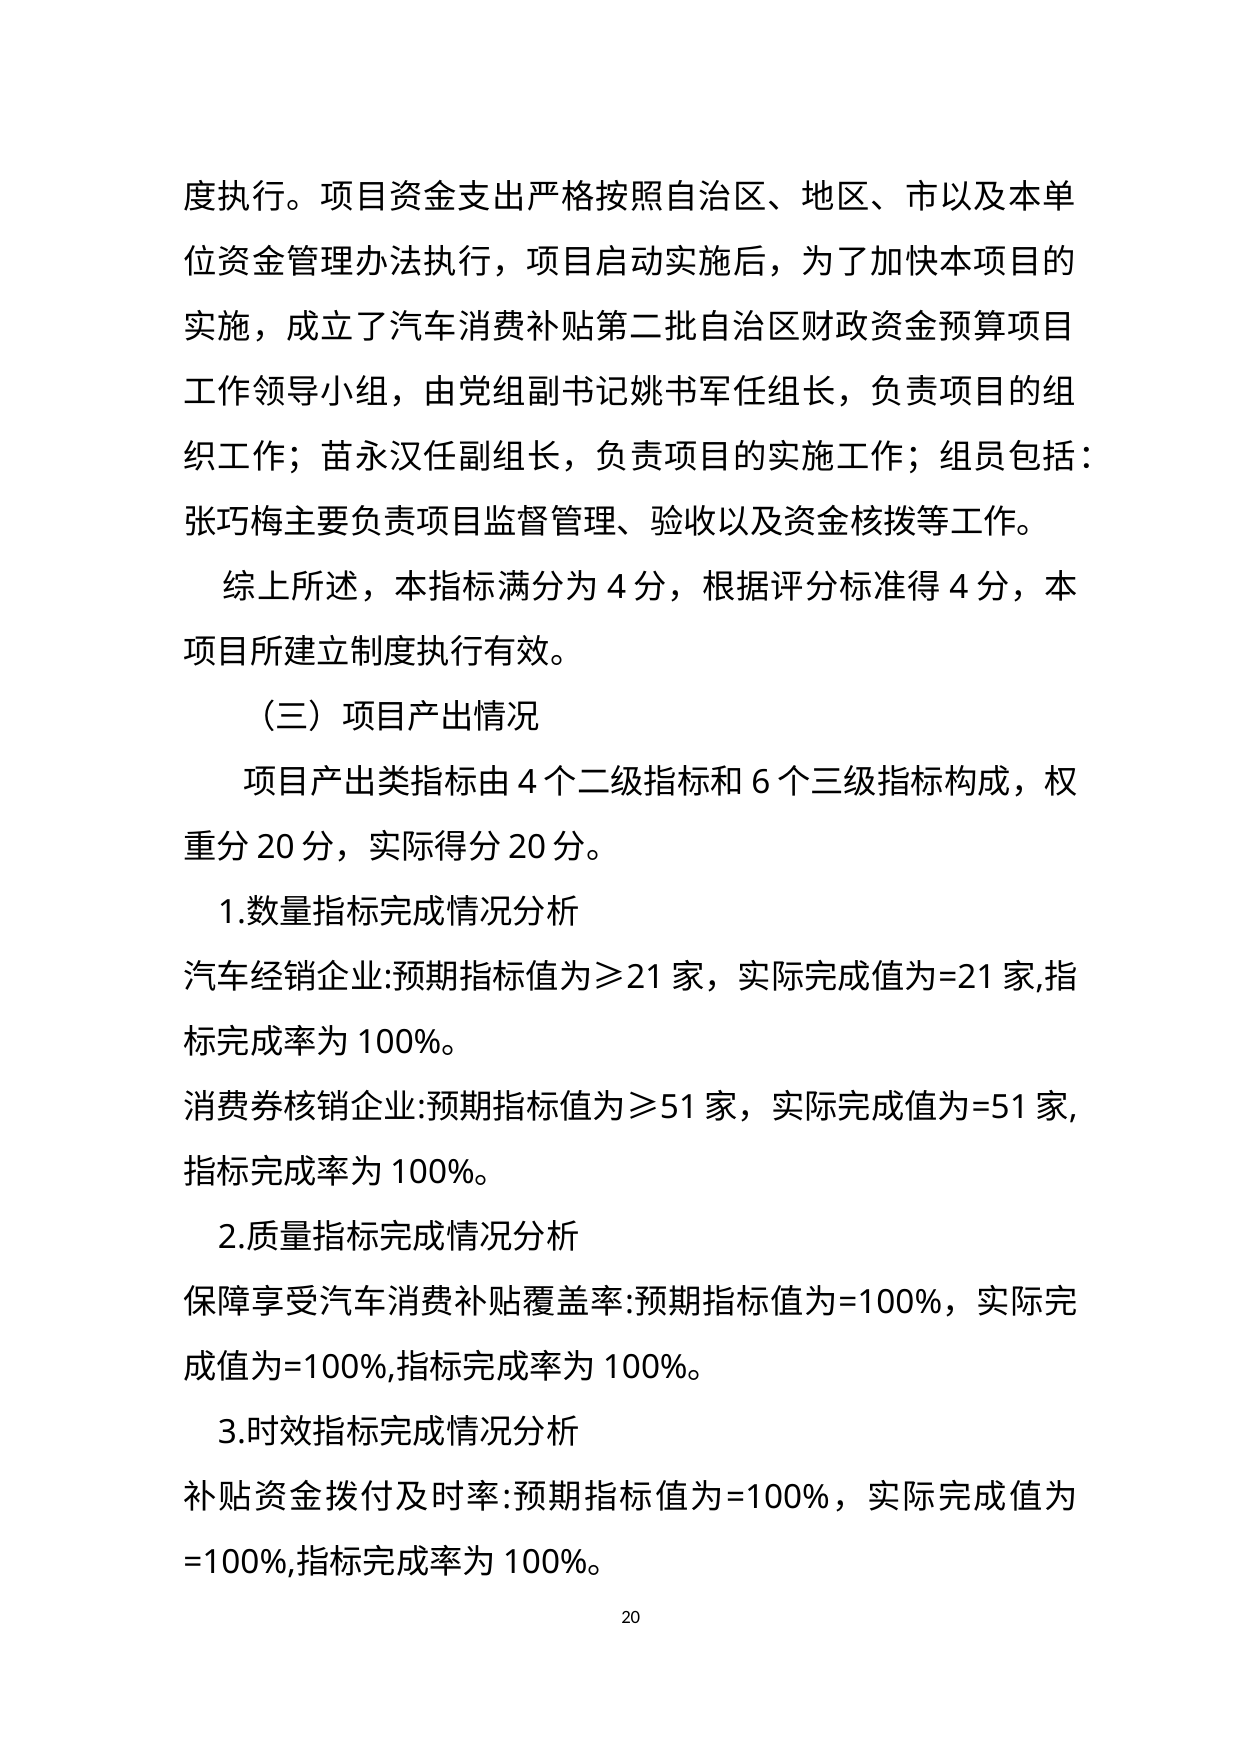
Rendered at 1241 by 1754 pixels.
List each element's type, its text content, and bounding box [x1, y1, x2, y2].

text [183, 747, 1078, 1592]
text （三）项目产出情况 [183, 682, 1078, 747]
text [183, 162, 1078, 682]
